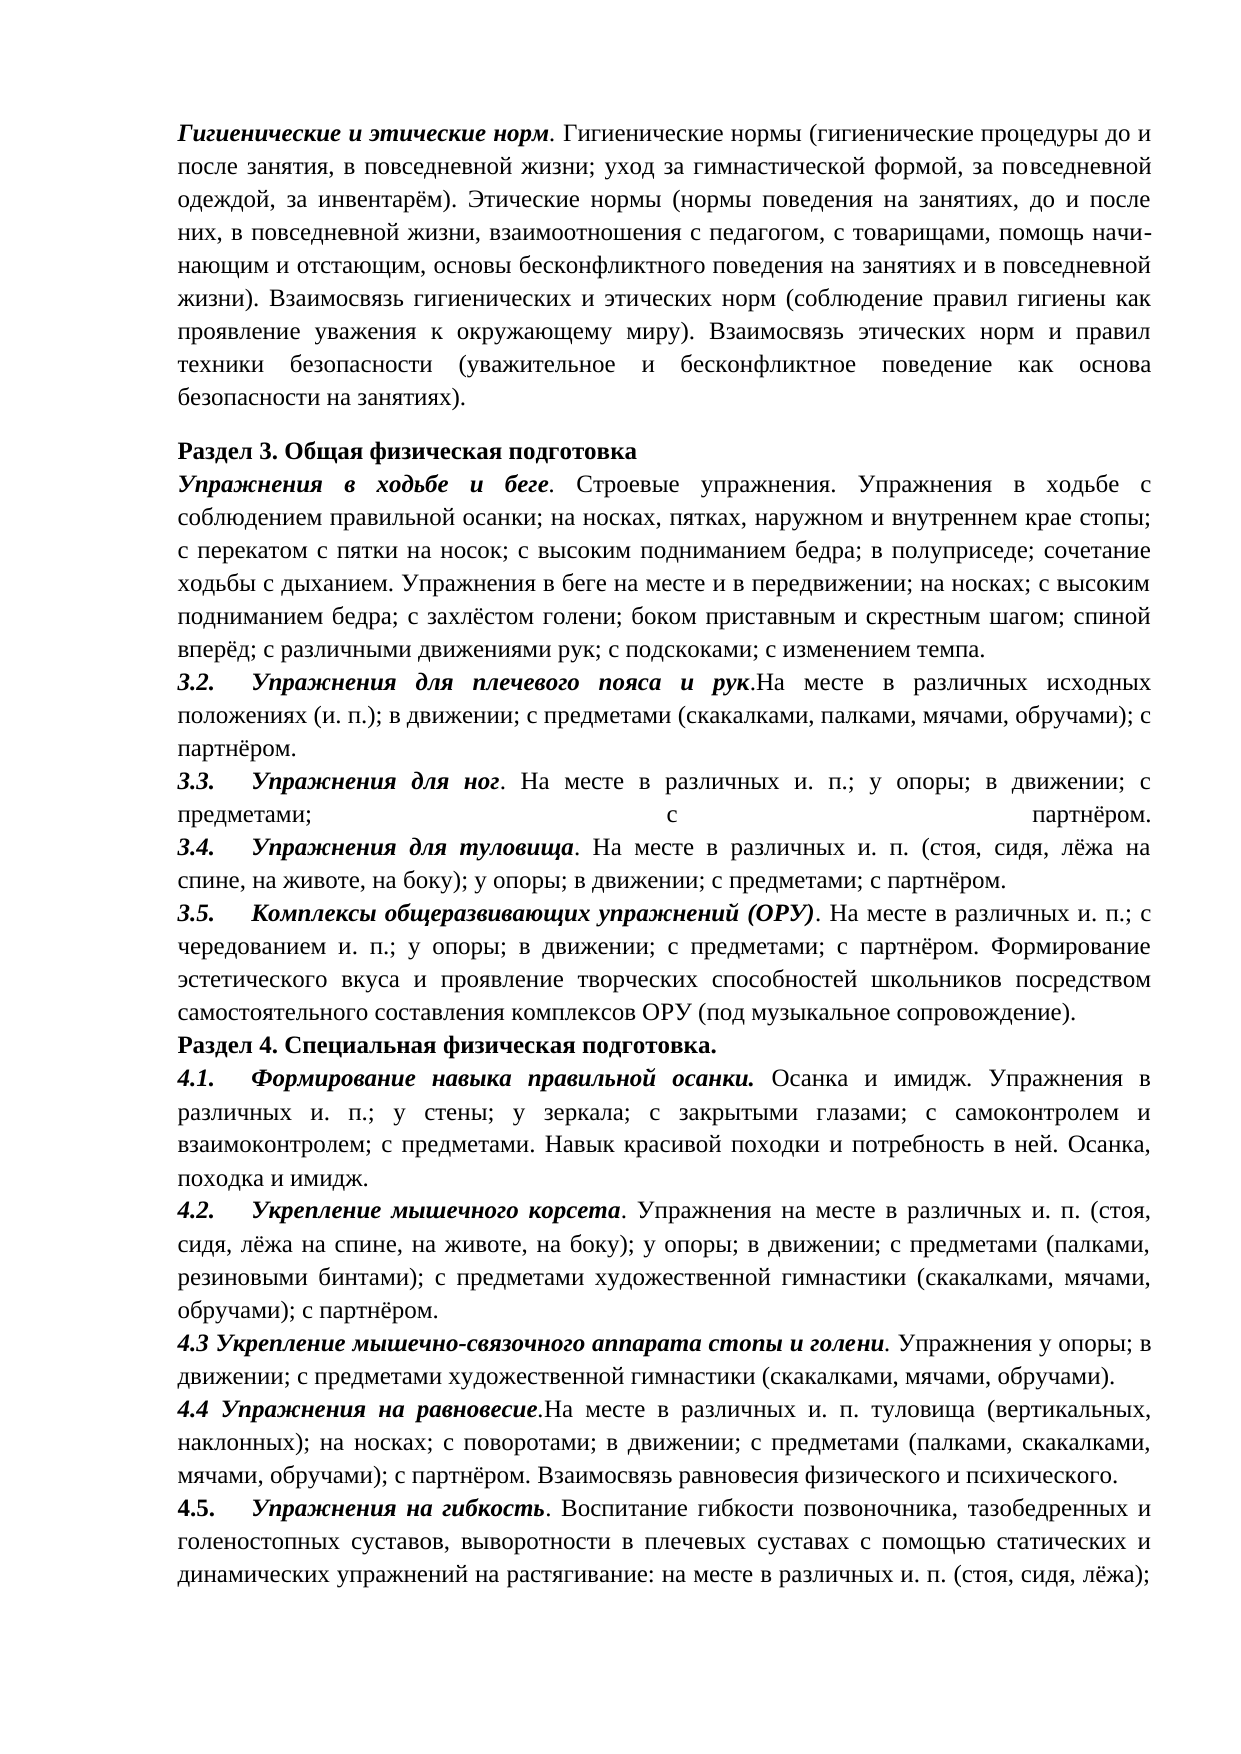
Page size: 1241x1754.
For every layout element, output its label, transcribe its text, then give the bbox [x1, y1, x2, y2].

text 3.3. Упражнения для ног. На месте в различных и. п.; у опоры; в движении; с предметами; с партнёром. 3.4. Упражнения для туловища. На месте в различных и. п. (стоя, сидя, лёжа на спине, на животе, на боку); у опоры; в движении; с предметами; с партнёром. [177, 766, 1152, 894]
text 3.5. Комплексы общеразвивающих упражнений (ОРУ). На месте в различных и. п.; с чередованием и. п.; у опоры; в движении; с предметами; с партнёром. Формирование эстетического вкуса и проявление творческих способностей школьников посредством самостоятельного составления комплексов ОРУ (под музыкальное сопровождение). [177, 898, 1152, 1026]
text 4.4 Упражнения на равновесие.На месте в различных и. п. туловища (вертикальных, наклонных); на носках; с поворотами; в движении; с предметами (палками, скакалками, мячами, обручами); с партнёром. Взаимосвязь равновесия физического и психического. [177, 1394, 1152, 1488]
text 4.1. Формирование навыка правильной осанки. Осанка и имидж. Упражнения в различных и. п.; у стены; у зеркала; с закрытыми глазами; с самоконтролем и взаимоконтролем; с предметами. Навык красивой походки и потребность в ней. Осанка, походка и имидж. [177, 1063, 1152, 1191]
text 4.2. Укрепление мышечного корсета. Упражнения на месте в различных и. п. (стоя, сидя, лёжа на спине, на животе, на боку); у опоры; в движении; с предметами (палками, резиновыми бинтами); с предметами художественной гимнастики (скакалками, мячами, обручами); с партнёром. [177, 1196, 1152, 1323]
text 3.2. Упражнения для плечевого пояса и рук.На месте в различных исходных положениях (и. п.); в движении; с предметами (скакалками, палками, мячами, обручами); с партнёром. [177, 667, 1152, 762]
text Упражнения в ходьбе и беге. Строевые упражнения. Упражнения в ходьбе с соблюдением правильной осанки; на носках, пятках, наружном и внутреннем крае стопы; с перекатом с пятки на носок; с высоким подниманием бедра; в полуприседе; сочетание ходьбы с дыханием. Упражнения в беге на месте и в передвижении; на носках; с высоким подниманием бедра; с захлёстом голени; боком приставным и скрестным шагом; спиной вперёд; с различными движениями рук; с подскоками; с изменением темпа. [177, 469, 1152, 663]
text Раздел 3. Общая физическая подготовка [177, 436, 1152, 465]
text Гигиенические и этические норм. Гигиенические нормы (гигиенические процедуры до и после занятия, в повседневной жизни; уход за гимнастической формой, за повседневной одеждой, за инвентарём). Этические нормы (нормы поведения на занятиях, до и после них, в повседневной жизни, взаимоотношения с педагогом, с товарищами, помощь начинающим и отстающим, основы бесконфликтного поведения на занятиях и в повседневной жизни). Взаимосвязь гигиенических и этических норм (соблюдение правил гигиены как проявление уважения к окружающему миру). Взаимосвязь этических норм и правил техники безопасности (уважительное и бесконфликтное поведение как основа безопасности на занятиях). [177, 118, 1152, 411]
text Раздел 4. Специальная физическая подготовка. [177, 1031, 1152, 1059]
text 4.3 Укрепление мышечно-связочного аппарата стопы и голени. Упражнения у опоры; в движении; с предметами художественной гимнастики (скакалками, мячами, обручами). [177, 1328, 1152, 1389]
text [177, 1493, 1152, 1588]
